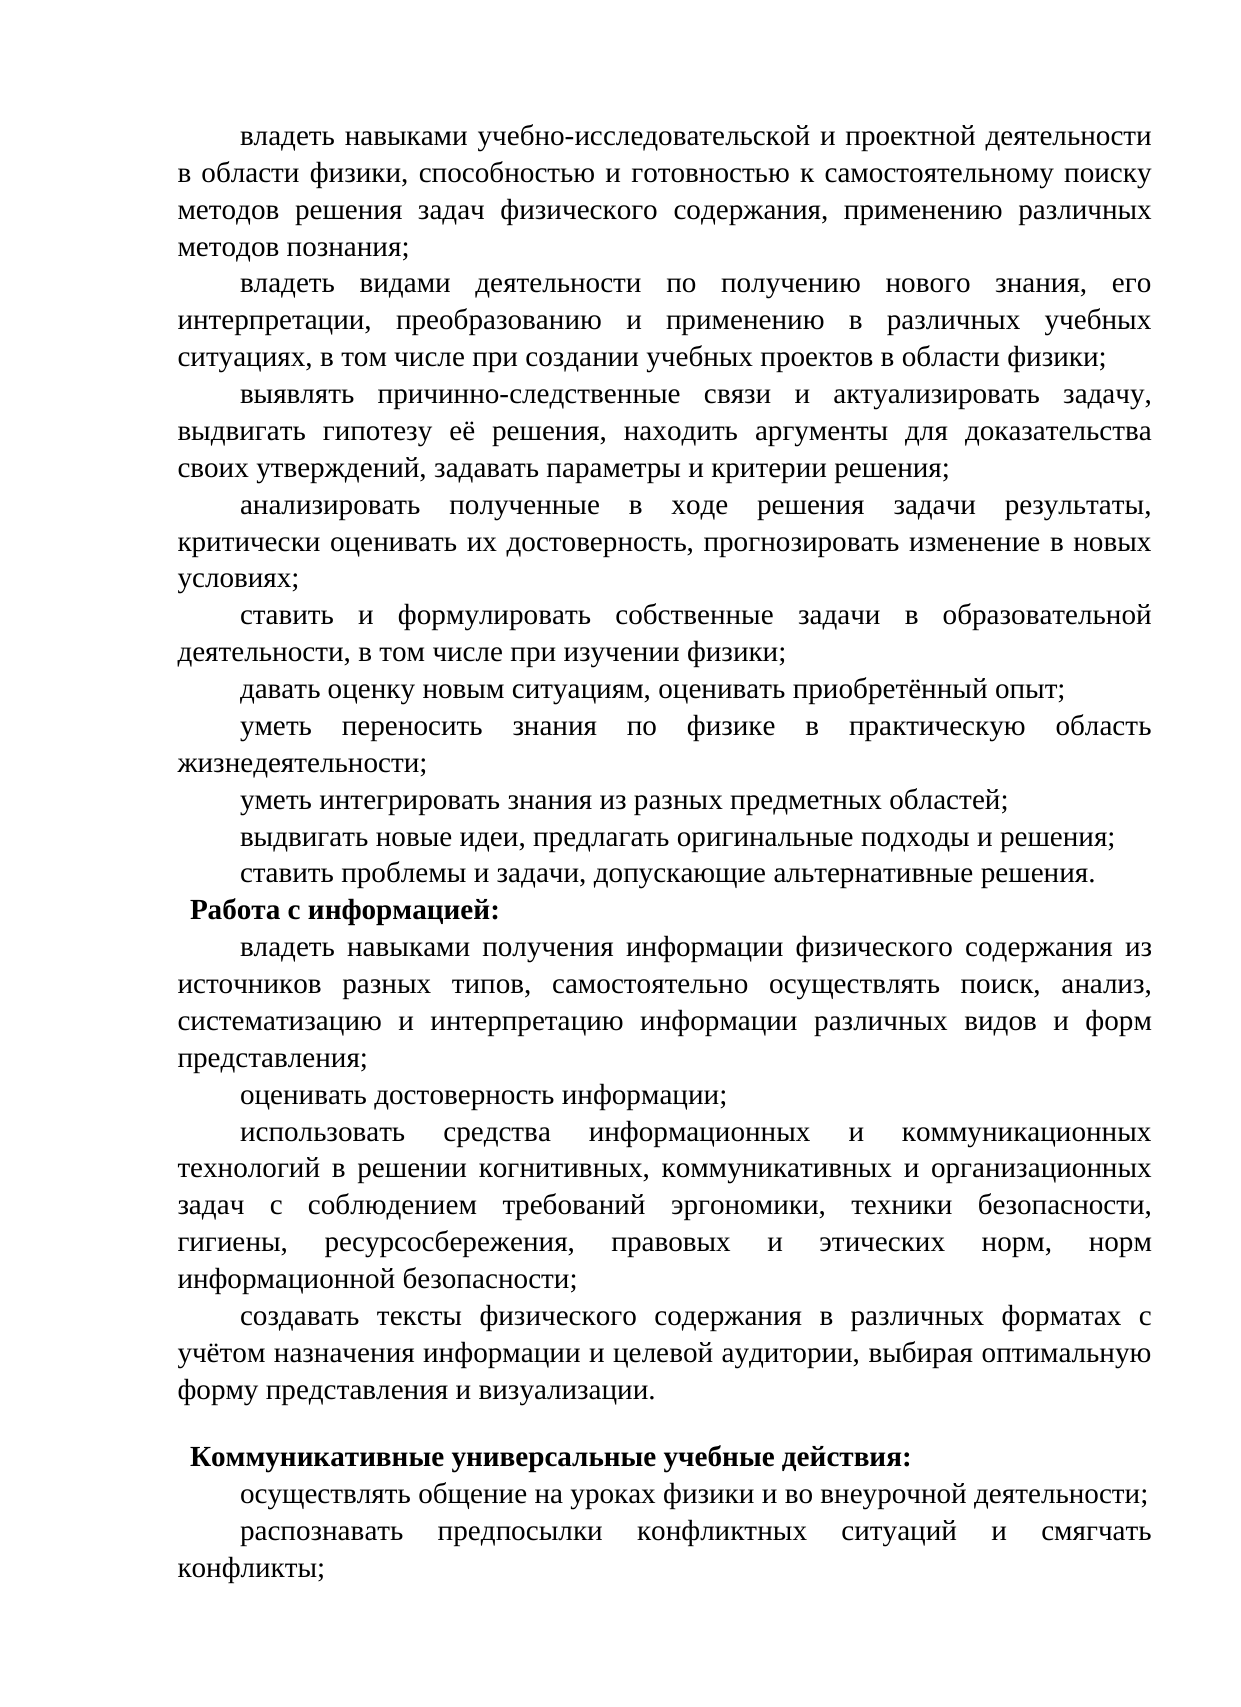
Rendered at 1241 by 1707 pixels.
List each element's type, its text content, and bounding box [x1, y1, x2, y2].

text оценивать достоверность информации; [177, 1077, 1152, 1110]
text уметь интегрировать знания из разных предметных областей; [177, 782, 1152, 815]
text владеть навыками получения информации физического содержания из источников разных типов, самостоятельно осуществлять поиск, анализ, систематизацию и интерпретацию информации различных видов и форм представления; [177, 929, 1152, 1073]
text ставить и формулировать собственные задачи в образовательной деятельности, в том числе при изучении физики; [177, 597, 1152, 668]
text владеть видами деятельности по получению нового знания, его интерпретации, преобразованию и применению в различных учебных ситуациях, в том числе при создании учебных проектов в области физики; [177, 266, 1152, 373]
text использовать средства информационных и коммуникационных технологий в решении когнитивных, коммуникативных и организационных задач с соблюдением требований эргономики, техники безопасности, гигиены, ресурсосбережения, правовых и этических норм, норм информационной безопасности; [177, 1114, 1152, 1295]
text создавать тексты физического содержания в различных форматах с учётом назначения информации и целевой аудитории, выбирая оптимальную форму представления и визуализации. [177, 1298, 1152, 1405]
text Коммуникативные универсальные учебные действия: [190, 1439, 1152, 1473]
text анализировать полученные в ходе решения задачи результаты, критически оценивать их достоверность, прогнозировать изменение в новых условиях; [177, 487, 1152, 594]
text Работа с информацией: [190, 892, 1152, 926]
text владеть навыками учебно-исследовательской и проектной деятельности в области физики, способностью и готовностью к самостоятельному поиску методов решения задач физического содержания, применению различных методов познания; [177, 118, 1152, 262]
text осуществлять общение на уроках физики и во вне­урочной деятельности; [177, 1476, 1152, 1510]
text выдвигать новые идеи, предлагать оригинальные подходы и решения; [177, 819, 1152, 852]
text ставить проблемы и задачи, допускающие альтернативные решения. [177, 856, 1152, 889]
text распознавать предпосылки конфликтных ситуаций и смягчать конфликты; [177, 1513, 1152, 1584]
text давать оценку новым ситуациям, оценивать приобретённый опыт; [177, 671, 1152, 705]
text выявлять причинно-следственные связи и актуализировать задачу, выдвигать гипотезу её решения, находить аргументы для доказательства своих утверждений, задавать параметры и критерии решения; [177, 376, 1152, 483]
text уметь переносить знания по физике в практическую область жизнедеятельности; [177, 708, 1152, 778]
